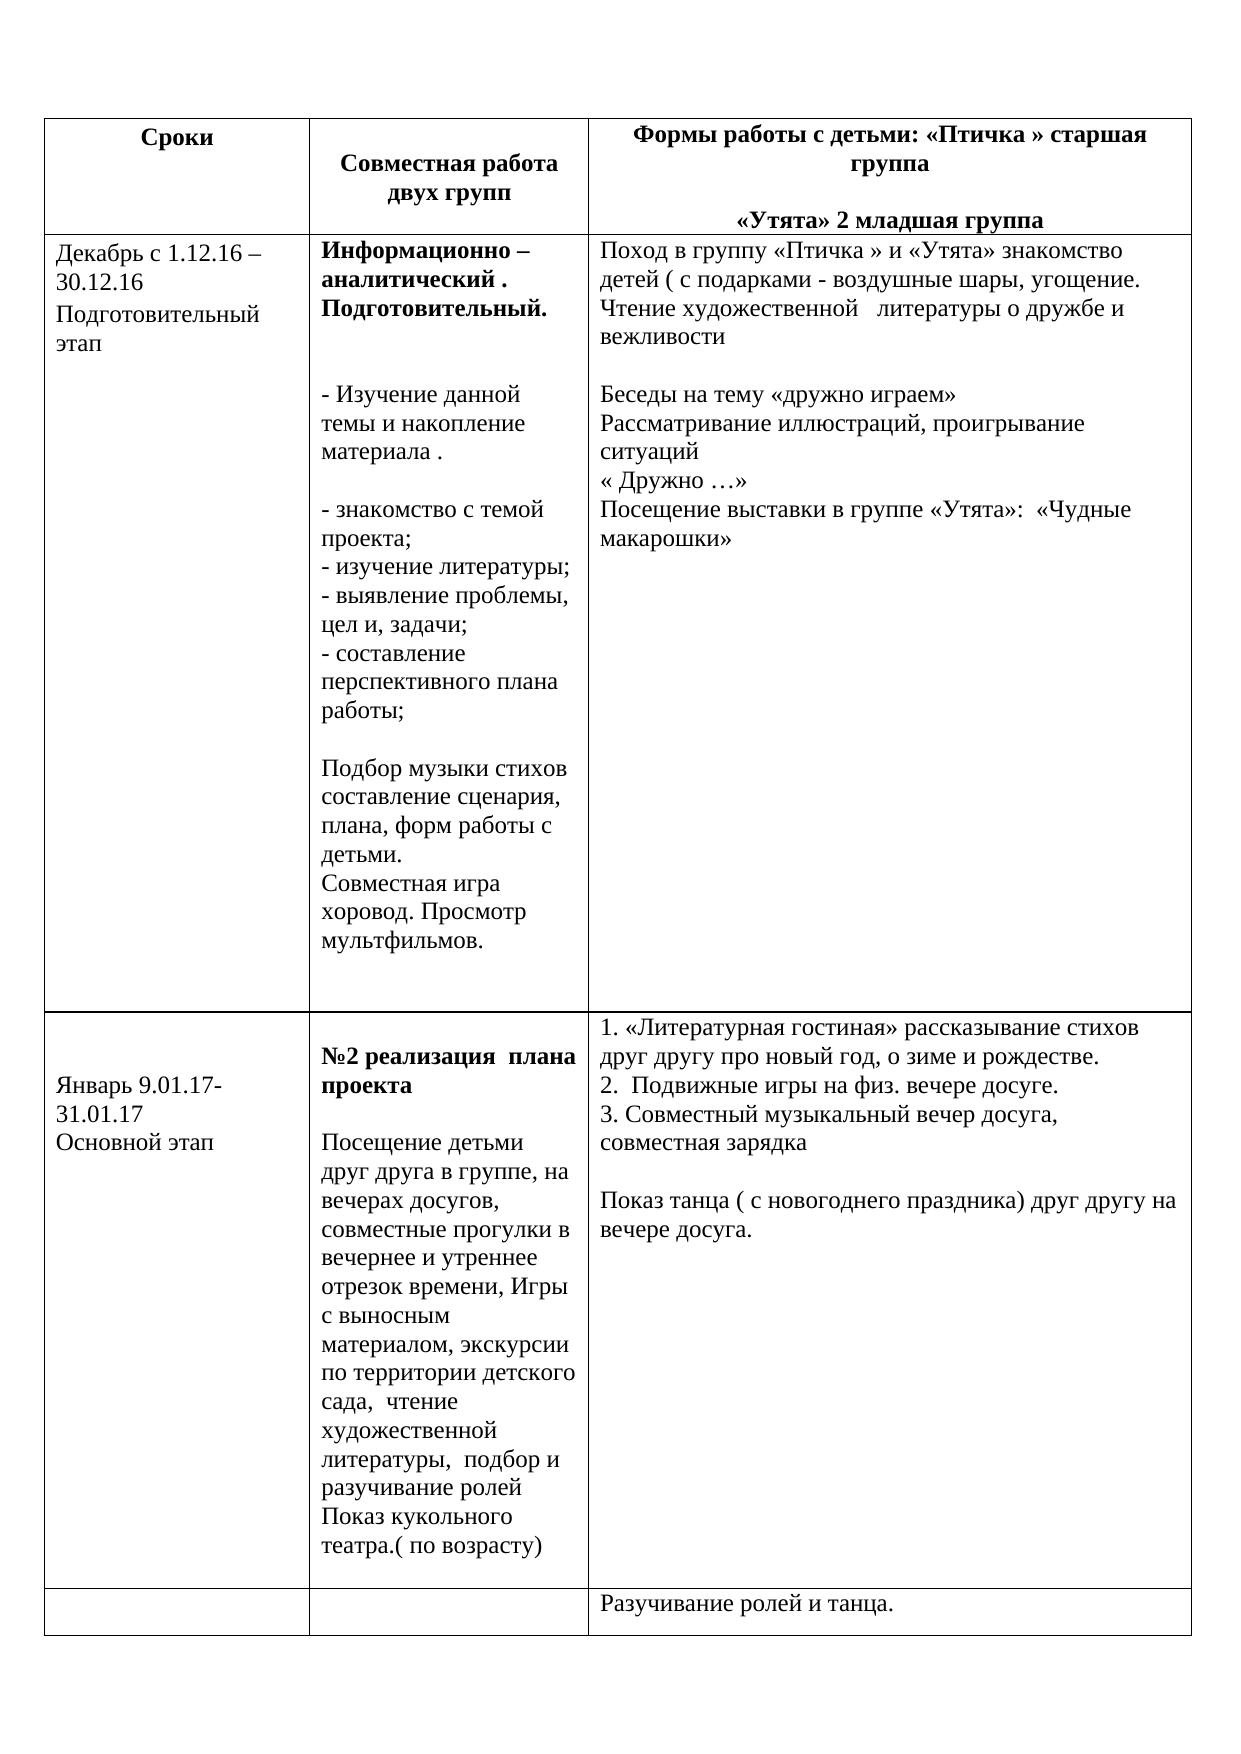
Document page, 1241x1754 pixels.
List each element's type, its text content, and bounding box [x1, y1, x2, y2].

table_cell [45, 1589, 309, 1635]
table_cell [310, 1589, 588, 1635]
table_cell Декабрь с 1.12.16 – 30.12.16 Подготовительный этап [45, 235, 309, 1011]
table_cell Поход в группу «Птичка » и «Утята» знакомство детей ( с подарками - воздушные шары, угощение. Чтение художественной литературы о дружбе и вежливости Беседы на тему «дружно играем» Рассматривание иллюстраций, проигрывание ситуаций « Дружно …» Посещение выставки в группе «Утята»: «Чудные макарошки» [589, 235, 1191, 1011]
table_cell Январь 9.01.17-31.01.17 Основной этап [45, 1013, 309, 1587]
table_cell Формы работы с детьми: «Птичка » старшая группа «Утята» 2 младшая группа [589, 119, 1191, 234]
table_cell 1. «Литературная гостиная» рассказывание стихов друг другу про новый год, о зиме и рождестве. 2. Подвижные игры на физ. вечере досуге. 3. Совместный музыкальный вечер досуга, совместная зарядка Показ танца ( с новогоднего праздника) друг другу на вечере досуга. [589, 1013, 1191, 1587]
table_cell №2 реализация плана проекта Посещение детьми друг друга в группе, на вечерах досугов, совместные прогулки в вечернее и утреннее отрезок времени, Игры с выносным материалом, экскурсии по территории детского сада, чтение художественной литературы, подбор и разучивание ролей Показ кукольного театра.( по возрасту) [310, 1013, 588, 1587]
table_cell Информационно –аналитический . Подготовительный. - Изучение данной темы и накопление материала . - знакомство с темой проекта; - изучение литературы; - выявление проблемы, цел и, задачи; - составление перспективного плана работы; Подбор музыки стихов составление сценария, плана, форм работы с детьми. Совместная игра хоровод. Просмотр мультфильмов. [310, 235, 588, 1011]
table_cell Совместная работа двух групп [310, 119, 588, 234]
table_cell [589, 1589, 1191, 1635]
table_cell Сроки [45, 119, 309, 234]
